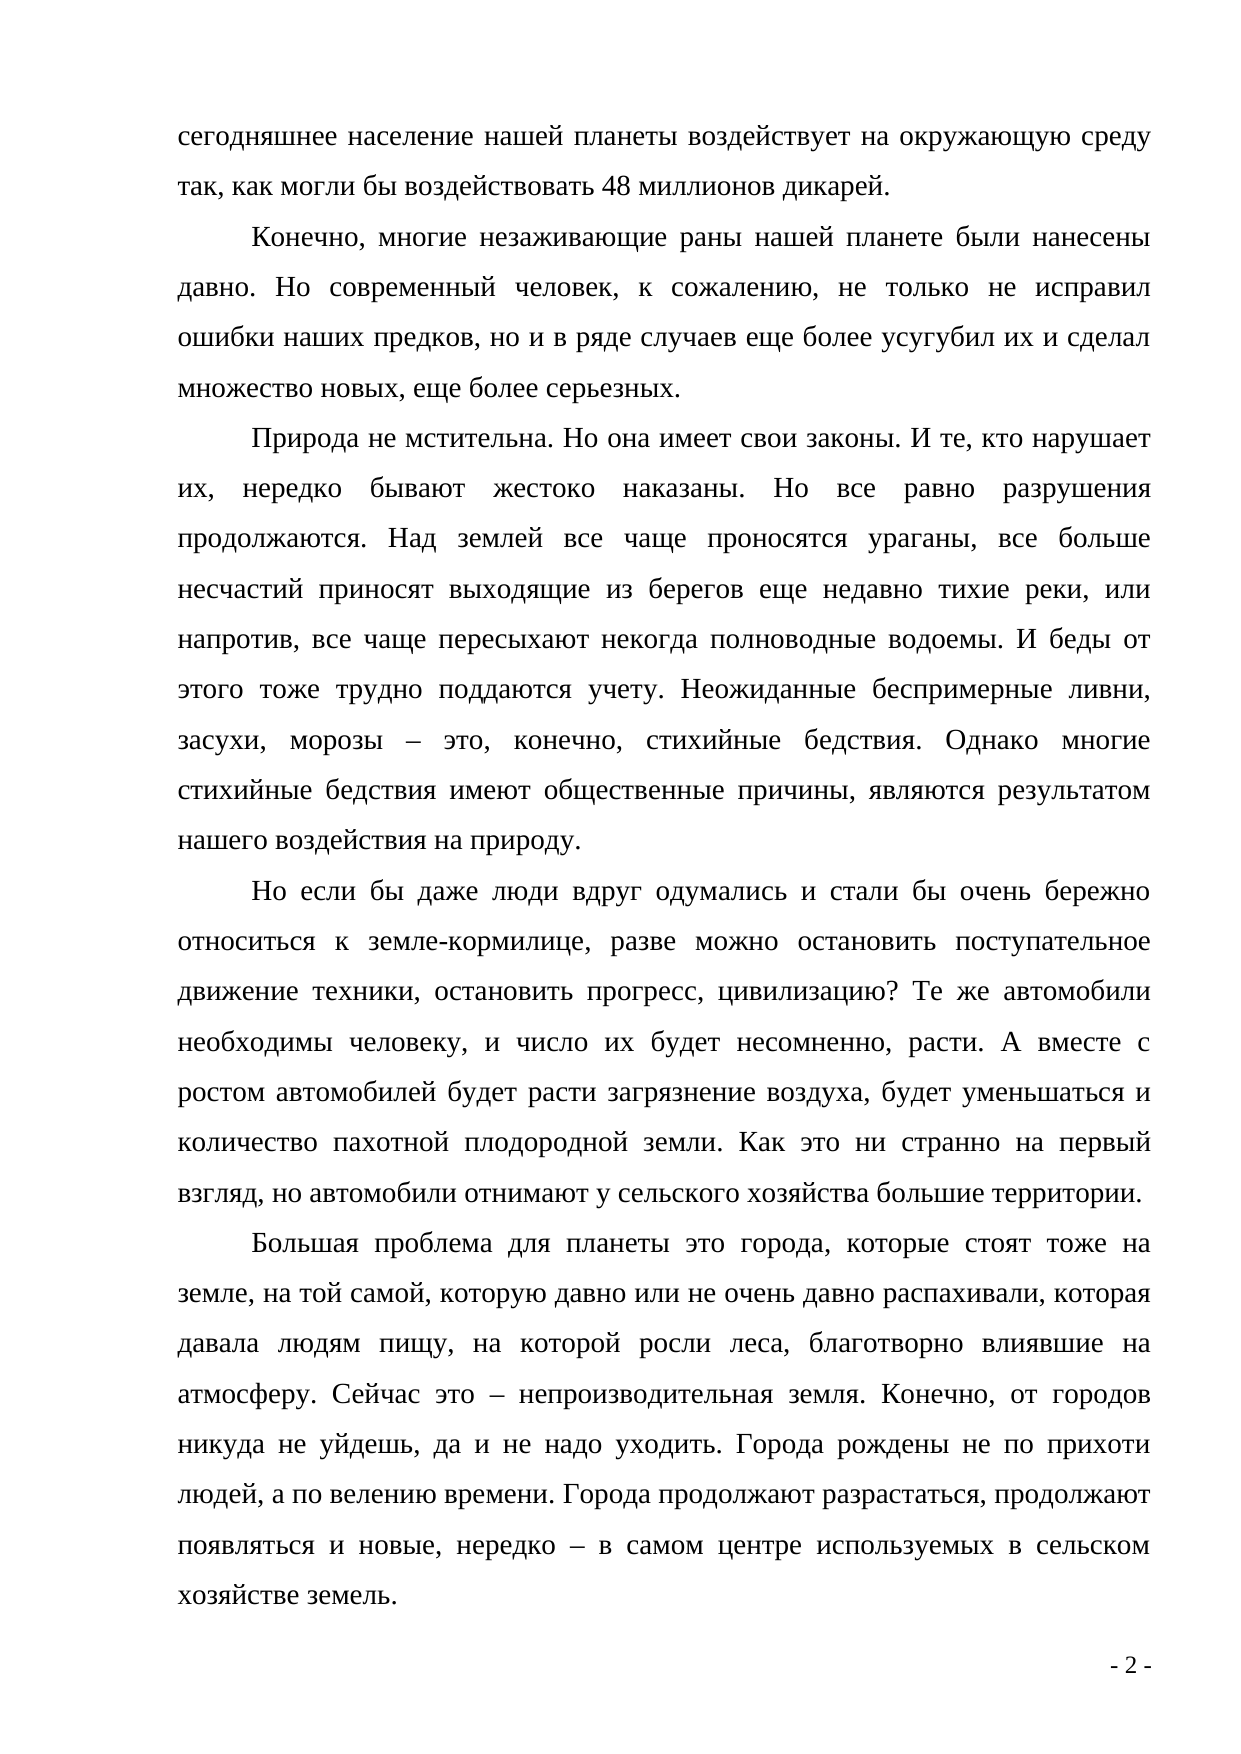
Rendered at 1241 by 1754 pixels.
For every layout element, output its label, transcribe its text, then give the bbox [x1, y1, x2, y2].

text Конечно, многие незаживающие раны нашей планете были нанесены давно. Но современный человек, к сожалению, не только не исправил ошибки наших предков, но и в ряде случаев еще более усугубил их и сделал множество новых, еще более серьезных. [177, 219, 1152, 403]
text Но если бы даже люди вдруг одумались и стали бы очень бережно относиться к земле-кормилице, разве можно остановить поступательное движение техники, остановить прогресс, цивилизацию? Те же автомобили необходимы человеку, и число их будет несомненно, расти. А вместе с ростом автомобилей будет расти загрязнение воздуха, будет уменьшаться и количество пахотной плодородной земли. Как это ни странно на первый взгляд, но автомобили отнимают у сельского хозяйства большие территории. [177, 873, 1152, 1208]
text Большая проблема для планеты это города, которые стоят тоже на земле, на той самой, которую давно или не очень давно распахивали, которая давала людям пищу, на которой росли леса, благотворно влиявшие на атмосферу. Сейчас это – непроизводительная земля. Конечно, от городов никуда не уйдешь, да и не надо уходить. Города рождены не по прихоти людей, а по велению времени. Города продолжают разрастаться, продолжают появляться и новые, нередко – в самом центре используемых в сельском хозяйстве земель. [177, 1225, 1152, 1611]
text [177, 118, 1152, 202]
text Природа не мстительна. Но она имеет свои законы. И те, кто нарушает их, нередко бывают жестоко наказаны. Но все равно разрушения продолжаются. Над землей все чаще проносятся ураганы, все больше несчастий приносят выходящие из берегов еще недавно тихие реки, или напротив, все чаще пересыхают некогда полноводные водоемы. И беды от этого тоже трудно поддаются учету. Неожиданные беспримерные ливни, засухи, морозы – это, конечно, стихийные бедствия. Однако многие стихийные бедствия имеют общественные причины, являются результатом нашего воздействия на природу. [177, 420, 1152, 856]
